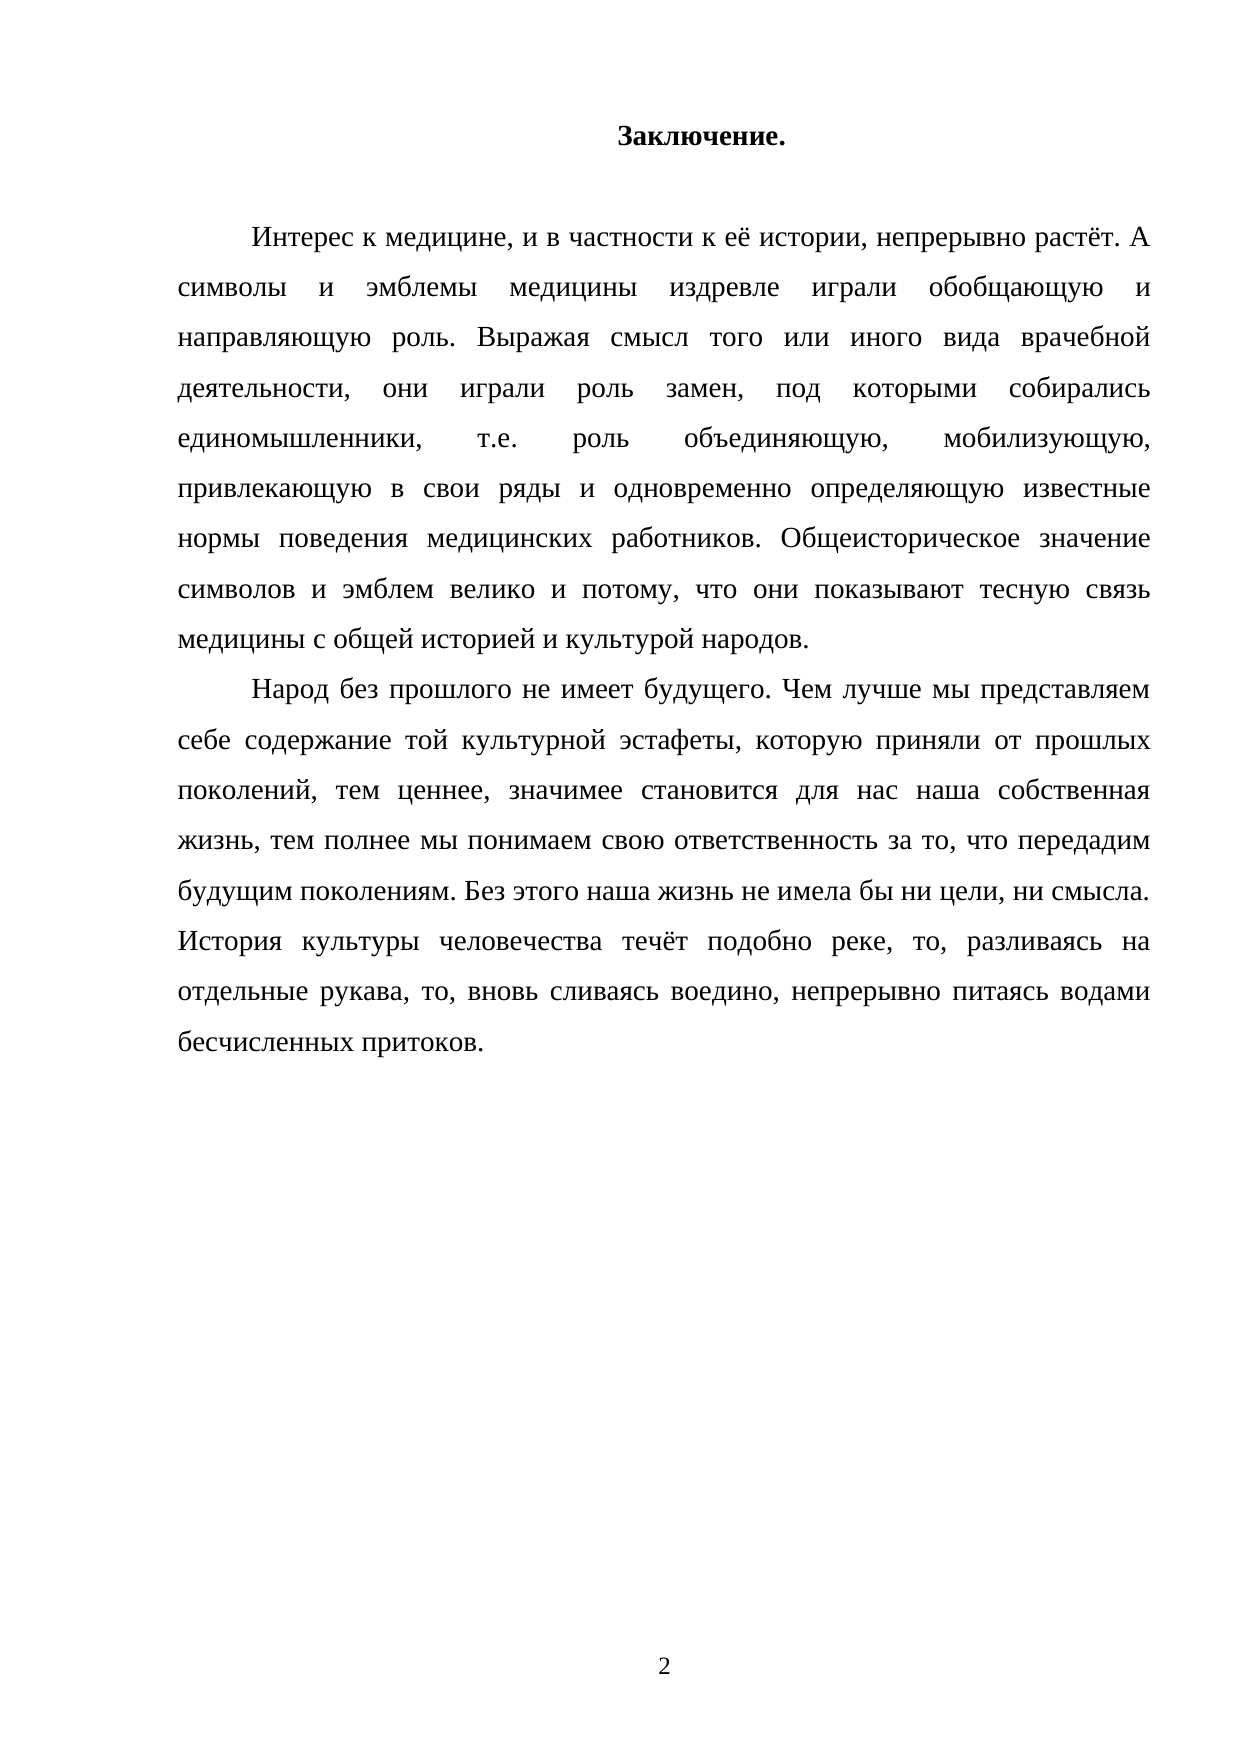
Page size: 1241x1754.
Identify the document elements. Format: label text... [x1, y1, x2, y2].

text Интерес к медицине, и в частности к её истории, непрерывно растёт. А символы и эмблемы медицины издревле играли обобщающую и направляющую роль. Выражая смысл того или иного вида врачебной деятельности, они играли роль замен, под которыми собирались единомышленники, т.е. роль объединяющую, мобилизующую, привлекающую в свои ряды и одновременно определяющую известные нормы поведения медицинских работников. Общеисторическое значение символов и эмблем велико и потому, что они показывают тесную связь медицины с общей историей и культурой народов. [177, 219, 1152, 655]
text Заключение. [177, 118, 1152, 152]
text Народ без прошлого не имеет будущего. Чем лучше мы представляем себе содержание той культурной эстафеты, которую приняли от прошлых поколений, тем ценнее, значимее становится для нас наша собственная жизнь, тем полнее мы понимаем свою ответственность за то, что передадим будущим поколениям. Без этого наша жизнь не имела бы ни цели, ни смысла. История культуры человечества течёт подобно реке, то, разливаясь на отдельные рукава, то, вновь сливаясь воедино, непрерывно питаясь водами бесчисленных притоков. [177, 672, 1152, 1057]
